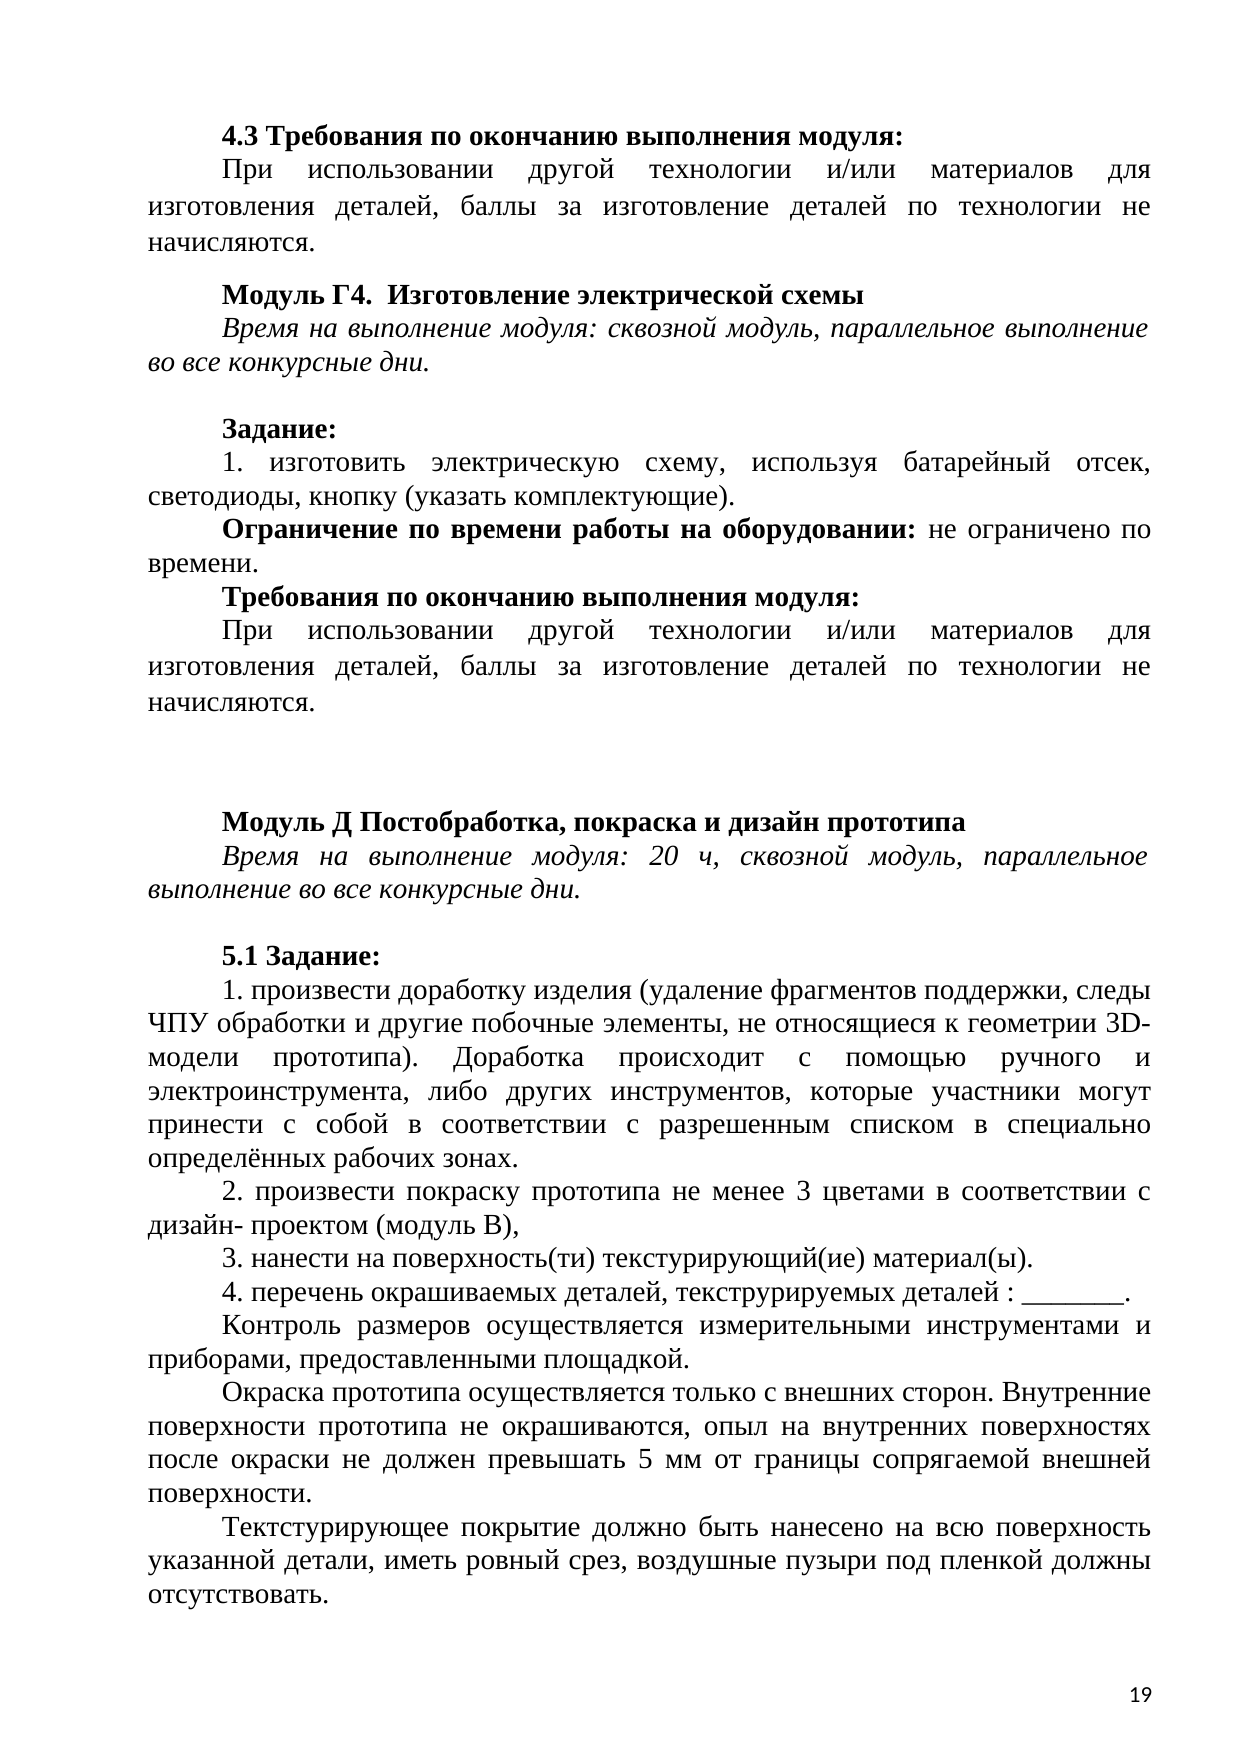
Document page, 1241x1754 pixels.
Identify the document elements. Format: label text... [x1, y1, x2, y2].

text 3. нанести на поверхность(ти) текстурирующий(ие) материал(ы). [148, 1240, 1152, 1274]
text Модуль Г4. Изготовление электрической схемы [148, 277, 1152, 310]
text Ограничение по времени работы на оборудовании: не ограничено по времени. [148, 512, 1152, 579]
text 4. перечень окрашиваемых деталей, текструрируемых деталей : _______. [148, 1274, 1152, 1307]
text 1. произвести доработку изделия (удаление фрагментов поддержки, следы ЧПУ обработки и другие побочные элементы, не относящиеся к геометрии 3D-модели прототипа). Доработка происходит с помощью ручного и электроинструмента, либо других инструментов, которые участники могут принести с собой в соответствии с разрешенным списком в специально определённых рабочих зонах. [148, 972, 1152, 1173]
text Тектстурирующее покрытие должно быть нанесено на всю поверхность указанной детали, иметь ровный срез, воздушные пузыри под пленкой должны отсутствовать. [148, 1509, 1152, 1609]
text Время на выполнение модуля: сквозной модуль, параллельное выполнение во все конкурсные дни. [148, 310, 1152, 377]
text Модуль Д Постобработка, покраска и дизайн прототипа [148, 804, 1152, 838]
text 2. произвести покраску прототипа не менее 3 цветами в соответствии с дизайн- проектом (модуль В), [148, 1173, 1152, 1240]
text Время на выполнение модуля: 20 ч, сквозной модуль, параллельное выполнение во все конкурсные дни. [148, 838, 1152, 905]
text Задание: [148, 411, 1152, 444]
text При использовании другой технологии и/или материалов для изготовления деталей, баллы за изготовление деталей по технологии не начисляются. [148, 152, 1152, 257]
text Окраска прототипа осуществляется только с внешних сторон. Внутренние поверхности прототипа не окрашиваются, опыл на внутренних поверхностях после окраски не должен превышать 5 мм от границы сопрягаемой внешней поверхности. [148, 1374, 1152, 1509]
text 4.3 Требования по окончанию выполнения модуля: [148, 118, 1152, 152]
text При использовании другой технологии и/или материалов для изготовления деталей, баллы за изготовление деталей по технологии не начисляются. [148, 612, 1152, 718]
text Контроль размеров осуществляется измерительными инструментами и приборами, предоставленными площадкой. [148, 1307, 1152, 1374]
text Требования по окончанию выполнения модуля: [148, 579, 1152, 612]
text 5.1 Задание: [148, 938, 1152, 972]
text 1. изготовить электрическую схему, используя батарейный отсек, светодиоды, кнопку (указать комплектующие). [148, 444, 1152, 512]
